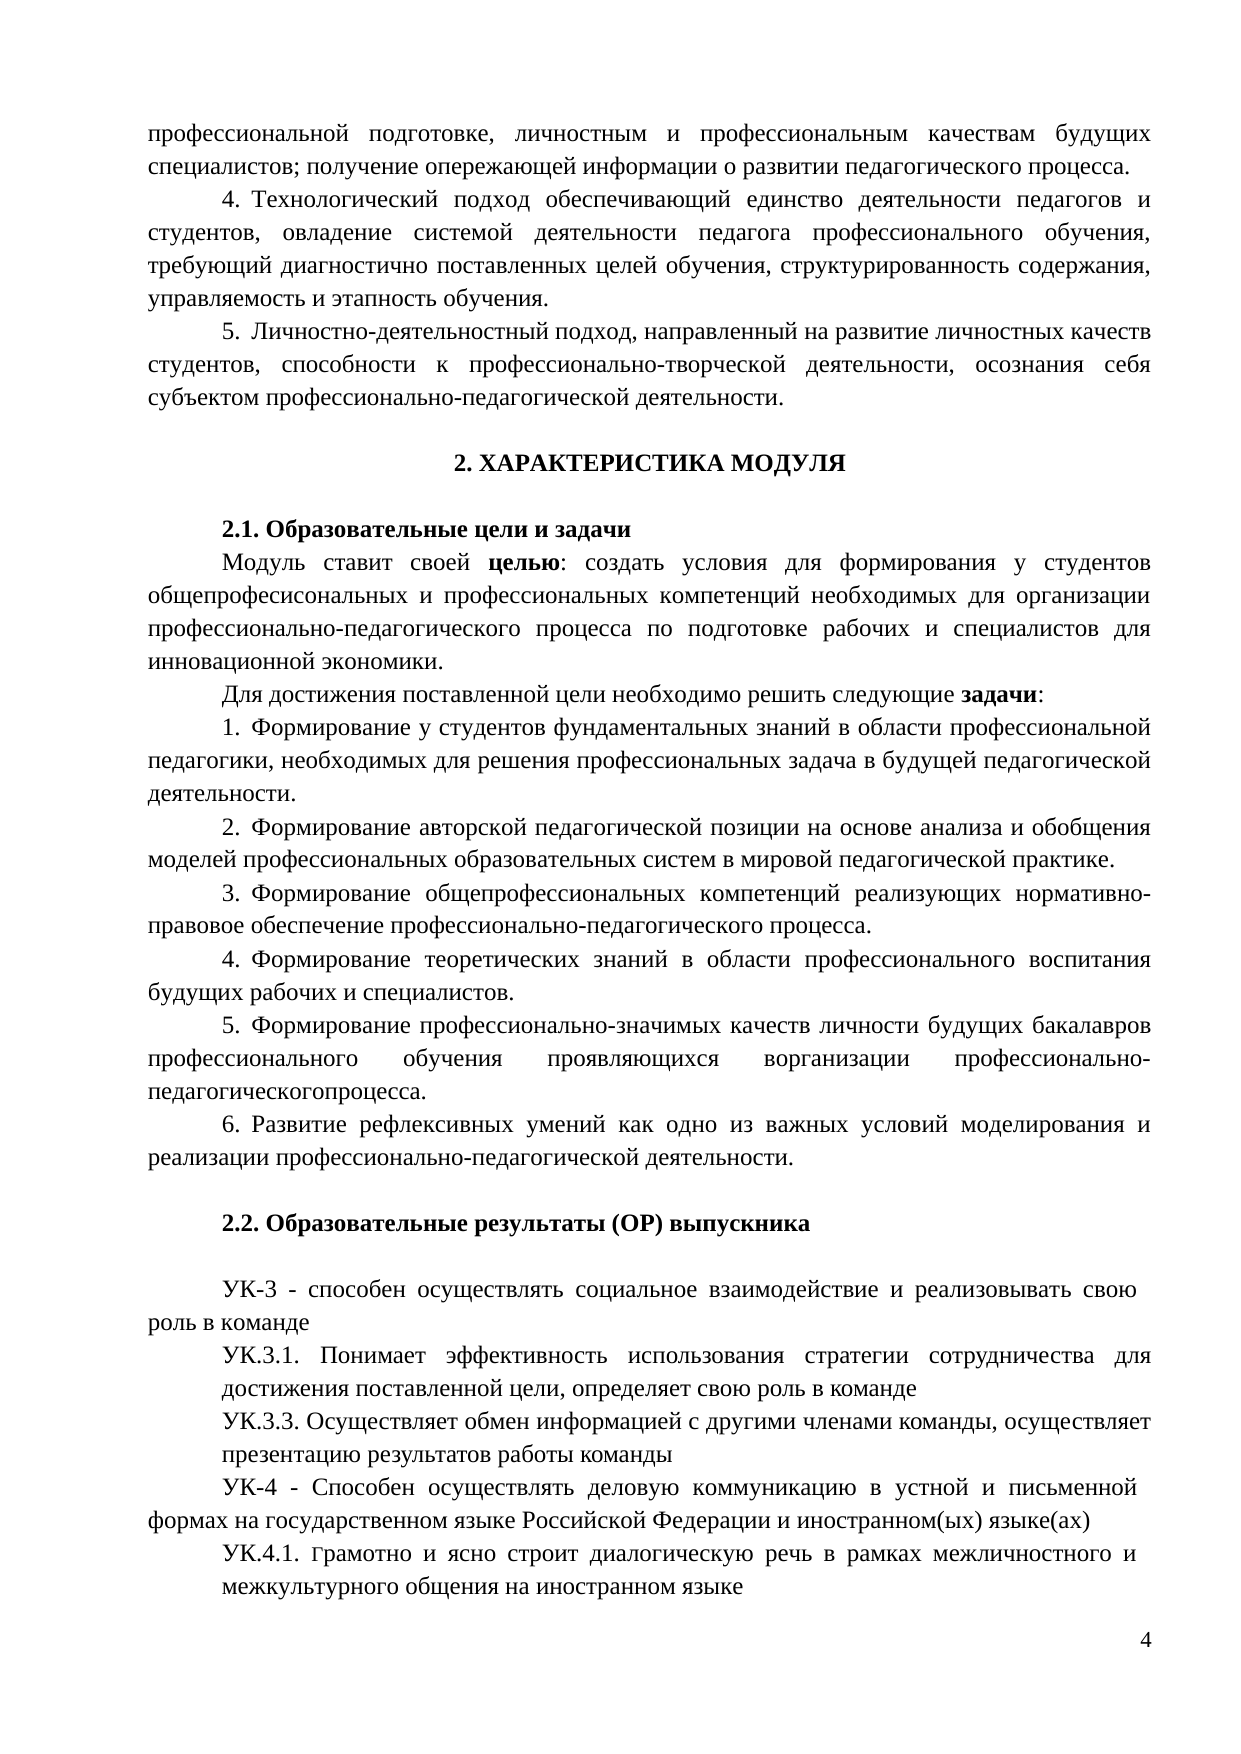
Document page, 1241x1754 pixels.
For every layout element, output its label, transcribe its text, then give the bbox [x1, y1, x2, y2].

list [148, 118, 1152, 180]
text УК-4 - Способен осуществлять деловую коммуникацию в устной и письменной формах на государственном языке Российской Федерации и иностранном(ых) языке(ах) [148, 1472, 1138, 1534]
text УК-3 - способен осуществлять социальное взаимодействие и реализовывать свою роль в команде [148, 1274, 1138, 1336]
list Формирование авторской педагогической позиции на основе анализа и обобщения моделей профессиональных образовательных систем в мировой педагогической практике. [148, 812, 1152, 873]
text УК.4.1. Грамотно и ясно строит диалогическую речь в рамках межличностного и межкультурного общения на иностранном языке [222, 1538, 1138, 1600]
text Для достижения поставленной цели необходимо решить следующие задачи: [148, 679, 1152, 708]
list Формирование у студентов фундаментальных знаний в области профессиональной педагогики, необходимых для решения профессиональных задача в будущей педагогической деятельности. [148, 712, 1152, 807]
text Модуль ставит своей целью: создать условия для формирования у студентов общепрофесисональных и профессиональных компетенций необходимых для организации профессионально-педагогического процесса по подготовке рабочих и специалистов для инновационной экономики. [148, 547, 1152, 675]
text 2. ХАРАКТЕРИСТИКА МОДУЛЯ [148, 448, 1152, 477]
list Формирование профессионально-значимых качеств личности будущих бакалавров профессионального обучения проявляющихся ворганизации профессионально-педагогическогопроцесса. [148, 1010, 1152, 1104]
list Технологический подход обеспечивающий единство деятельности педагогов и студентов, овладение системой деятельности педагога профессионального обучения, требующий диагностично поставленных целей обучения, структурированность содержания, управляемость и этапность обучения. [148, 184, 1152, 312]
list Формирование общепрофессиональных компетенций реализующих нормативно-правовое обеспечение профессионально-педагогического процесса. [148, 878, 1152, 939]
text 2.2. Образовательные результаты (ОР) выпускника [148, 1208, 1138, 1237]
list Личностно-деятельностный подход, направленный на развитие личностных качеств студентов, способности к профессионально-творческой деятельности, осознания себя субъектом профессионально-педагогической деятельности. [148, 316, 1152, 411]
text УК.3.3. Осуществляет обмен информацией с другими членами команды, осуществляет презентацию результатов работы команды [222, 1406, 1152, 1468]
text УК.3.1. Понимает эффективность использования стратегии сотрудничества для достижения поставленной цели, определяет свою роль в команде [222, 1340, 1152, 1402]
list Развитие рефлексивных умений как одно из важных условий моделирования и реализации профессионально-педагогической деятельности. [148, 1109, 1152, 1171]
text 2.1. Образовательные цели и задачи [148, 514, 1152, 543]
list Формирование теоретических знаний в области профессионального воспитания будущих рабочих и специалистов. [148, 944, 1152, 1005]
